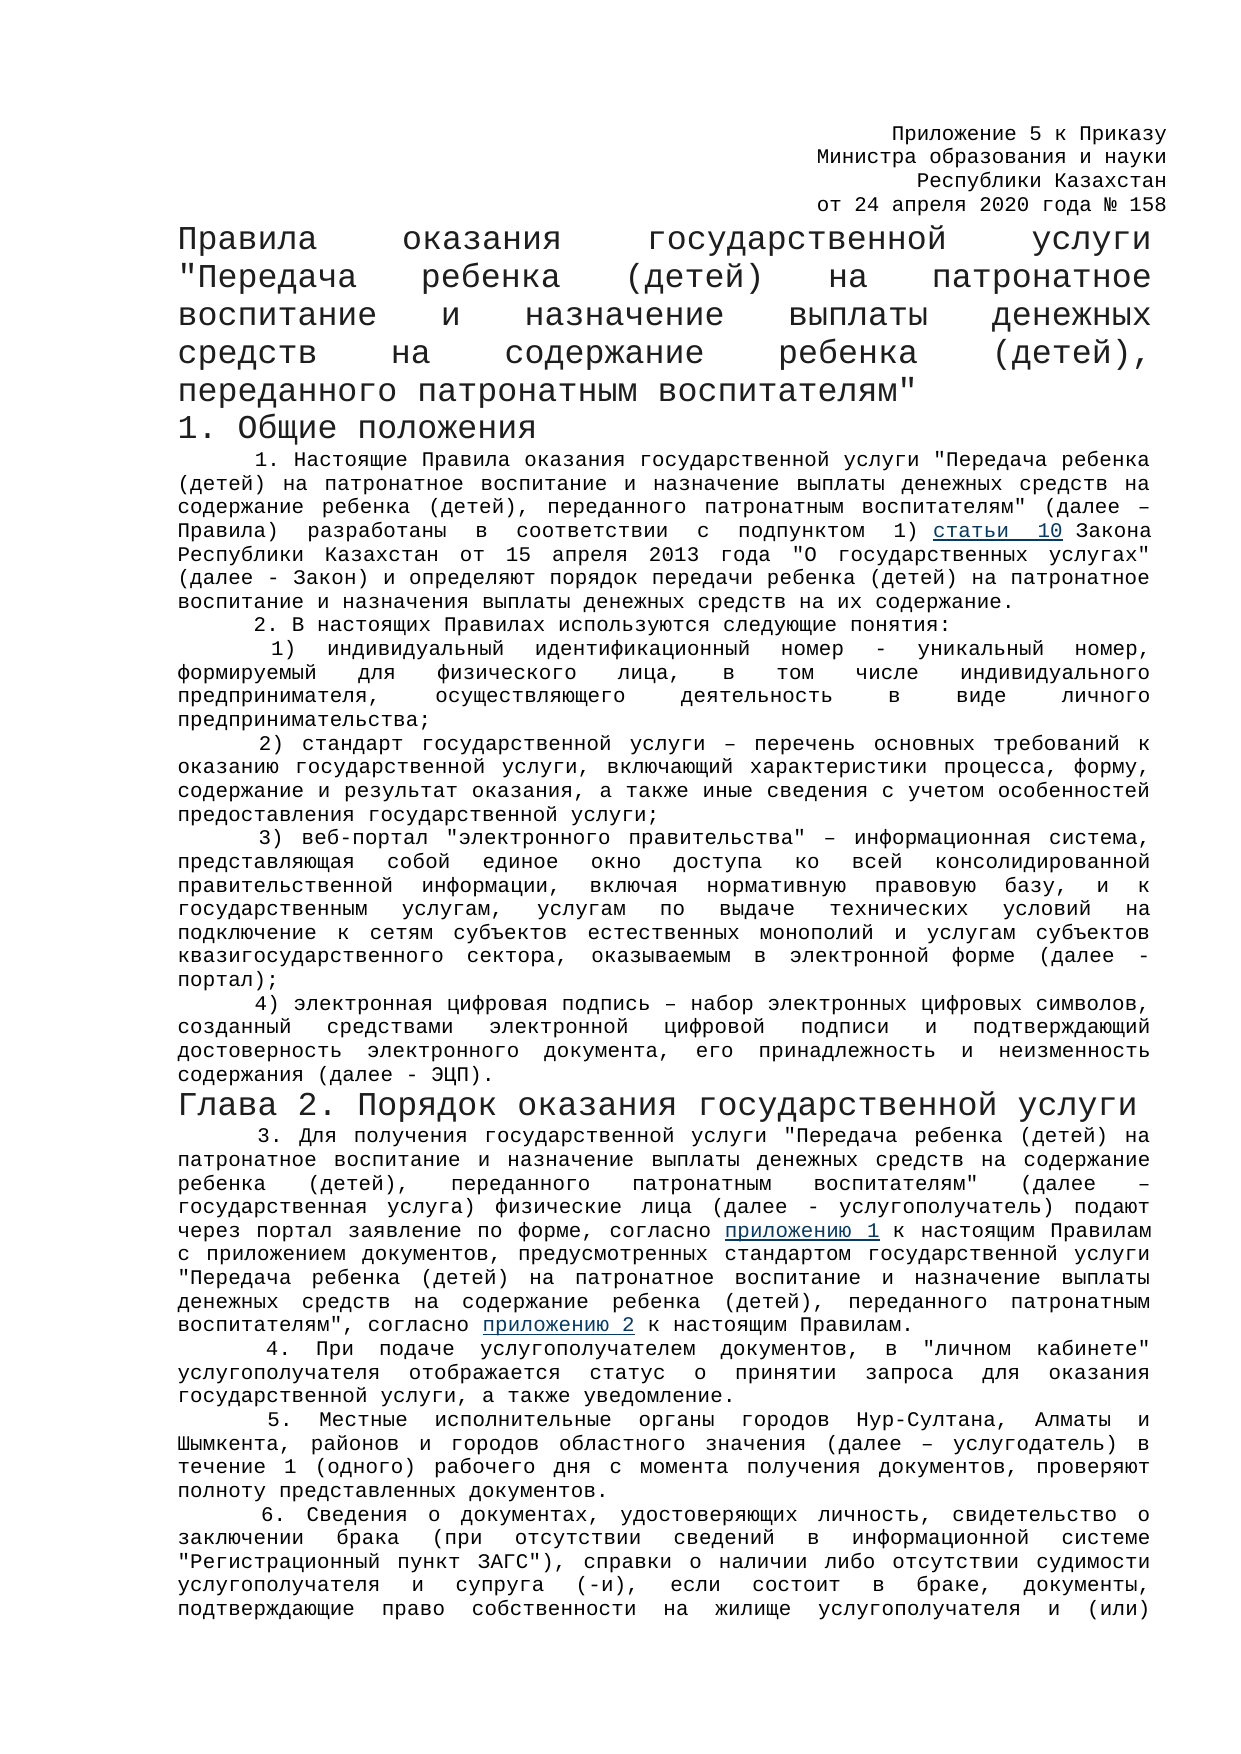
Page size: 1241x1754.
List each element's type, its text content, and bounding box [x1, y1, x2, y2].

text 3. Для получения государственной услуги "Передача ребенка (детей) на патронатное воспитание и назначение выплаты денежных средств на содержание ребенка (детей), переданного патронатным воспитателям" (далее – государственная услуга) физические лица (далее - услугополучатель) подают через портал заявление по форме, согласно приложению 1 к настоящим Правилам с приложением документов, предусмотренных стандартом государственной услуги "Передача ребенка (детей) на патронатное воспитание и назначение выплаты денежных средств на содержание ребенка (детей), переданного патронатным воспитателям", согласно приложению 2 к настоящим Правилам. [177, 1125, 1152, 1338]
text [177, 1503, 1152, 1622]
text 4) электронная цифровая подпись – набор электронных цифровых символов, созданный средствами электронной цифровой подписи и подтверждающий достоверность электронного документа, его принадлежность и неизменность содержания (далее - ЭЦП). [177, 993, 1152, 1087]
text 1) индивидуальный идентификационный номер - уникальный номер, формируемый для физического лица, в том числе индивидуального предпринимателя, осуществляющего деятельность в виде личного предпринимательства; [177, 638, 1152, 733]
text 4. При подаче услугополучателем документов, в "личном кабинете" услугополучателя отображается статус о принятии запроса для оказания государственной услуги, а также уведомление. [177, 1338, 1152, 1409]
text 3) веб-портал "электронного правительства" – информационная система, представляющая собой единое окно доступа ко всей консолидированной правительственной информации, включая нормативную правовую базу, и к государственным услугам, услугам по выдаче технических условий на подключение к сетям субъектов естественных монополий и услугам субъектов квазигосударственного сектора, оказываемым в электронной форме (далее - портал); [177, 827, 1152, 993]
table_header Приложение 5 к Приказу Министра образования и науки Республики Казахстан от 24 апреля 2020 года № 158 [177, 118, 1174, 222]
text 1. Настоящие Правила оказания государственной услуги "Передача ребенка (детей) на патронатное воспитание и назначение выплаты денежных средств на содержание ребенка (детей), переданного патронатным воспитателям" (далее – Правила) разработаны в соответствии с подпунктом 1) статьи 10 Закона Республики Казахстан от 15 апреля 2013 года "О государственных услугах" (далее - Закон) и определяют порядок передачи ребенка (детей) на патронатное воспитание и назначения выплаты денежных средств на их содержание. [177, 449, 1152, 614]
text 5. Местные исполнительные органы городов Нур-Султана, Алматы и Шымкента, районов и городов областного значения (далее – услугодатель) в течение 1 (одного) рабочего дня с момента получения документов, проверяют полноту представленных документов. [177, 1409, 1152, 1503]
text 2) стандарт государственной услуги – перечень основных требований к оказанию государственной услуги, включающий характеристики процесса, форму, содержание и результат оказания, а также иные сведения с учетом особенностей предоставления государственной услуги; [177, 733, 1152, 827]
text 2. В настоящих Правилах используются следующие понятия: [177, 614, 1152, 638]
text Глава 2. Порядок оказания государственной услуги [177, 1087, 1152, 1125]
text 1. Общие положения [177, 411, 1152, 449]
text Правила оказания государственной услуги "Передача ребенка (детей) на патронатное воспитание и назначение выплаты денежных средств на содержание ребенка (детей), переданного патронатным воспитателям" [177, 222, 1152, 411]
